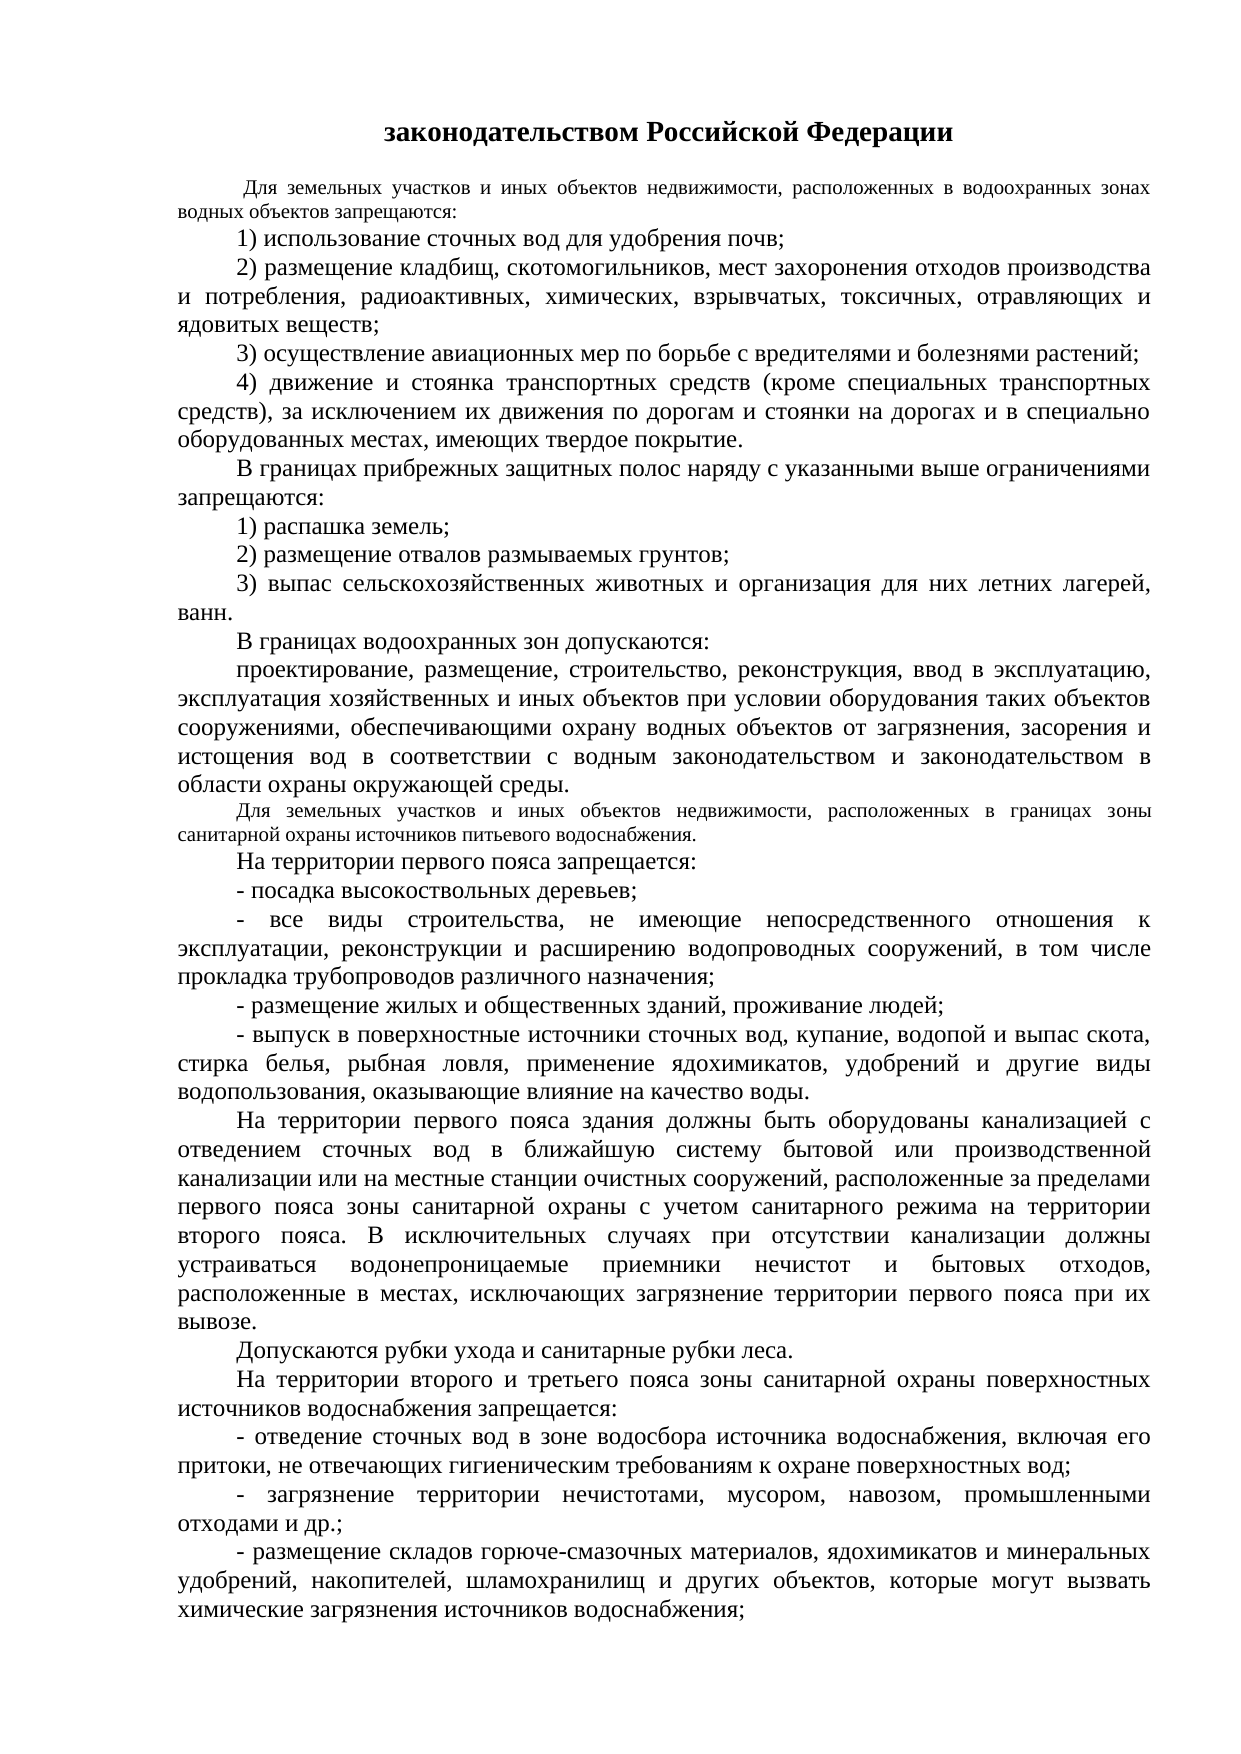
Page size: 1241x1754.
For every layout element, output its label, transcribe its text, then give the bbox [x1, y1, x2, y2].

text 2) размещение отвалов размываемых грунтов; [177, 539, 1152, 568]
text В границах прибрежных защитных полос наряду с указанными выше ограничениями запрещаются: [177, 453, 1152, 511]
text - выпуск в поверхностные источники сточных вод, купание, водопой и выпас скота, стирка белья, рыбная ловля, применение ядохимикатов, удобрений и другие виды водопользования, оказывающие влияние на качество воды. [177, 1019, 1152, 1105]
text - размещение жилых и общественных зданий, проживание людей; [177, 990, 1152, 1019]
text Допускаются рубки ухода и санитарные рубки леса. [177, 1335, 1152, 1364]
text - все виды строительства, не имеющие непосредственного отношения к эксплуатации, реконструкции и расширению водопроводных сооружений, в том числе прокладка трубопроводов различного назначения; [177, 904, 1152, 990]
text 4) движение и стоянка транспортных средств (кроме специальных транспортных средств), за исключением их движения по дорогам и стоянки на дорогах и в специально оборудованных местах, имеющих твердое покрытие. [177, 367, 1152, 453]
text Для земельных участков и иных объектов недвижимости, расположенных в водоохранных зонах водных объектов запрещаются: [177, 175, 1152, 223]
text - отведение сточных вод в зоне водосбора источника водоснабжения, включая его притоки, не отвечающих гигиеническим требованиям к охране поверхностных вод; [177, 1421, 1152, 1479]
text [177, 118, 1160, 147]
text В границах водоохранных зон допускаются: [177, 626, 1152, 654]
text - размещение складов горюче-смазочных материалов, ядохимикатов и минеральных удобрений, накопителей, шламохранилищ и других объектов, которые могут вызвать химические загрязнения источников водоснабжения; [177, 1536, 1152, 1623]
text 2) размещение кладбищ, скотомогильников, мест захоронения отходов производства и потребления, радиоактивных, химических, взрывчатых, токсичных, отравляющих и ядовитых веществ; [177, 252, 1152, 338]
text На территории второго и третьего пояса зоны санитарной охраны поверхностных источников водоснабжения запрещается: [177, 1364, 1152, 1421]
text 3) выпас сельскохозяйственных животных и организация для них летних лагерей, ванн. [177, 568, 1152, 626]
text На территории первого пояса запрещается: [177, 846, 1152, 875]
text - загрязнение территории нечистотами, мусором, навозом, промышленными отходами и др.; [177, 1479, 1152, 1536]
text - посадка высокоствольных деревьев; [177, 875, 1152, 904]
text проектирование, размещение, строительство, реконструкция, ввод в эксплуатацию, эксплуатация хозяйственных и иных объектов при условии оборудования таких объектов сооружениями, обеспечивающими охрану водных объектов от загрязнения, засорения и истощения вод в соответствии с водным законодательством и законодательством в области охраны окружающей среды. [177, 654, 1152, 798]
text 1) использование сточных вод для удобрения почв; [177, 223, 1152, 252]
text 3) осуществление авиационных мер по борьбе с вредителями и болезнями растений; [177, 338, 1152, 367]
text На территории первого пояса здания должны быть оборудованы канализацией с отведением сточных вод в ближайшую систему бытовой или производственной канализации или на местные станции очистных сооружений, расположенные за пределами первого пояса зоны санитарной охраны с учетом санитарного режима на территории второго пояса. В исключительных случаях при отсутствии канализации должны устраиваться водонепроницаемые приемники нечистот и бытовых отходов, расположенные в местах, исключающих загрязнение территории первого пояса при их вывозе. [177, 1105, 1152, 1335]
text 1) распашка земель; [177, 511, 1152, 539]
text Для земельных участков и иных объектов недвижимости, расположенных в границах зоны санитарной охраны источников питьевого водоснабжения. [177, 798, 1152, 846]
